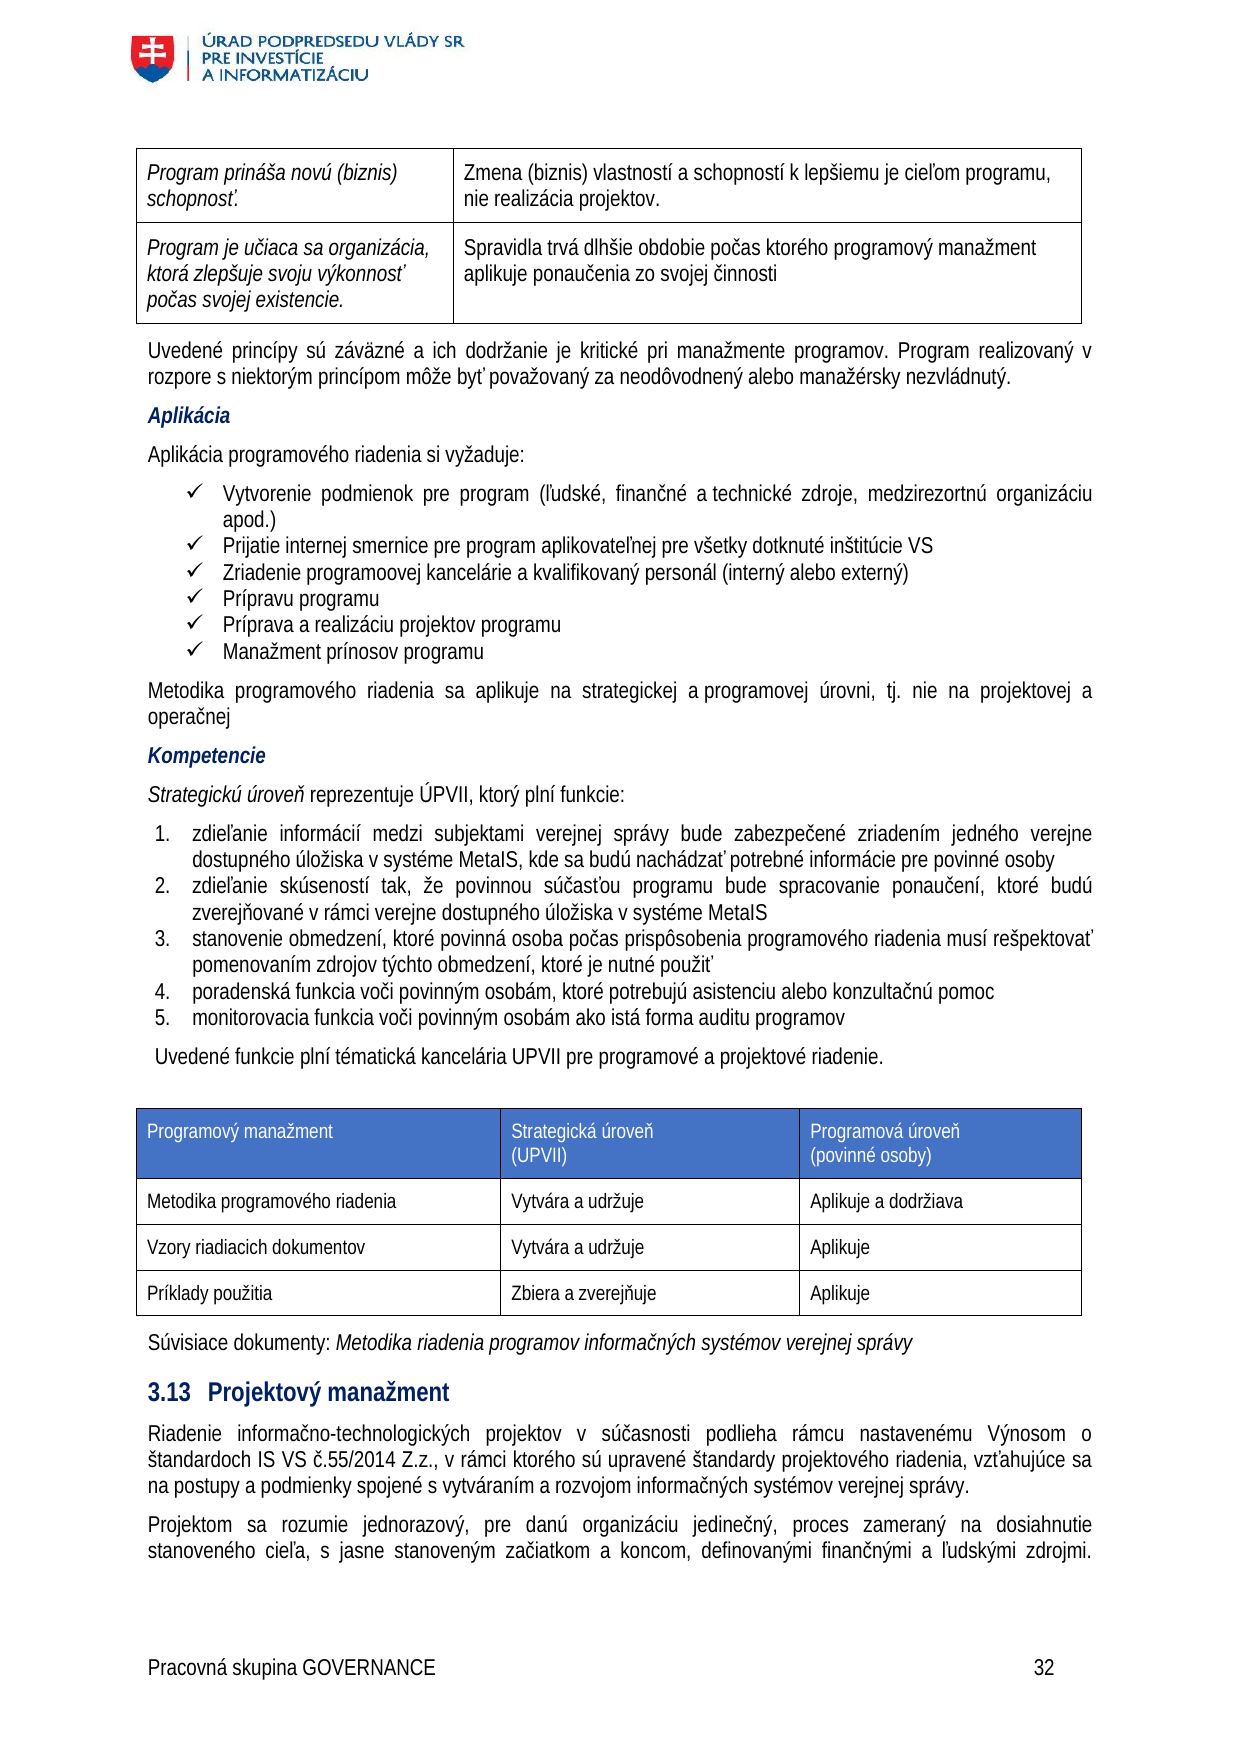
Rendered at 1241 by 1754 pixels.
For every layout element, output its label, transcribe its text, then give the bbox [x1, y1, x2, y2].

table_header Strategická úroveň (UPVII) [501, 1109, 799, 1178]
text Kompetencie [148, 742, 1093, 768]
table_cell Program prináša novú (biznis) schopnosť. [137, 149, 453, 222]
text Uvedené funkcie plní tématická kancelária UPVII pre programové a projektové riadenie. [154, 1043, 1093, 1069]
text Súvisiace dokumenty: Metodika riadenia programov informačných systémov verejnej správy [148, 1329, 1093, 1355]
subtitle Projektový manažment [148, 1376, 1093, 1407]
list Prípravu programu [185, 585, 1093, 611]
table_cell Metodika programového riadenia [137, 1179, 500, 1224]
table_cell Vzory riadiacich dokumentov [137, 1225, 500, 1269]
list monitorovacia funkcia voči povinným osobám ako istá forma auditu programov [154, 1004, 1093, 1030]
table_cell Zbiera a zverejňuje [501, 1271, 799, 1315]
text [148, 1511, 1093, 1564]
table_cell Vytvára a udržuje [501, 1179, 799, 1224]
list stanovenie obmedzení, ktoré povinná osoba počas prispôsobenia programového riadenia musí rešpektovať pomenovaním zdrojov týchto obmedzení, ktoré je nutné použiť [154, 925, 1093, 978]
list Vytvorenie podmienok pre program (ľudské, finančné a technické zdroje, medzirezortnú organizáciu apod.) [185, 479, 1093, 532]
list poradenská funkcia voči povinným osobám, ktoré potrebujú asistenciu alebo konzultačnú pomoc [154, 978, 1093, 1004]
list zdieľanie informácií medzi subjektami verejnej správy bude zabezpečené zriadením jedného verejne dostupného úložiska v systéme MetaIS, kde sa budú nachádzať potrebné informácie pre povinné osoby [154, 819, 1093, 872]
table_cell Vytvára a udržuje [501, 1225, 799, 1269]
text Aplikácia programového riadenia si vyžaduje: [148, 441, 1093, 467]
text Strategickú úroveň reprezentuje ÚPVII, ktorý plní funkcie: [148, 781, 1093, 807]
table_header Programová úroveň (povinné osoby) [800, 1109, 1081, 1178]
text Aplikácia [148, 402, 1093, 428]
list Zriadenie programoovej kancelárie a kvalifikovaný personál (interný alebo externý) [185, 559, 1093, 585]
table_cell Spravidla trvá dlhšie obdobie počas ktorého programový manažment aplikuje ponaučenia zo svojej činnosti [454, 223, 1081, 323]
table_cell Aplikuje a dodržiava [800, 1179, 1081, 1224]
text Uvedené princípy sú záväzné a ich dodržanie je kritické pri manažmente programov. Program realizovaný v rozpore s niektorým princípom môže byť považovaný za neodôvodnený alebo manažérsky nezvládnutý. [148, 337, 1093, 389]
table_cell Aplikuje [800, 1225, 1081, 1269]
table_cell Zmena (biznis) vlastností a schopností k lepšiemu je cieľom programu, nie realizácia projektov. [454, 149, 1081, 222]
table_cell Príklady použitia [137, 1271, 500, 1315]
list Manažment prínosov programu [185, 638, 1093, 664]
text Metodika programového riadenia sa aplikuje na strategickej a programovej úrovni, tj. nie na projektovej a operačnej [148, 677, 1093, 729]
table_header Programový manažment [137, 1109, 500, 1178]
table_cell Program je učiaca sa organizácia, ktorá zlepšuje svoju výkonnosť počas svojej existencie. [137, 223, 453, 323]
picture [90, 0, 505, 116]
table_cell Aplikuje [800, 1271, 1081, 1315]
list Príprava a realizáciu projektov programu [185, 611, 1093, 638]
list Prijatie internej smernice pre program aplikovateľnej pre všetky dotknuté inštitúcie VS [185, 532, 1093, 559]
list zdieľanie skúseností tak, že povinnou súčasťou programu bude spracovanie ponaučení, ktoré budú zverejňované v rámci verejne dostupného úložiska v systéme MetaIS [154, 872, 1093, 925]
text Riadenie informačno-technologických projektov v súčasnosti podlieha rámcu nastavenému Výnosom o štandardoch IS VS č.55/2014 Z.z., v rámci ktorého sú upravené štandardy projektového riadenia, vzťahujúce sa na postupy a podmienky spojené s vytváraním a rozvojom informačných systémov verejnej správy. [148, 1419, 1093, 1499]
